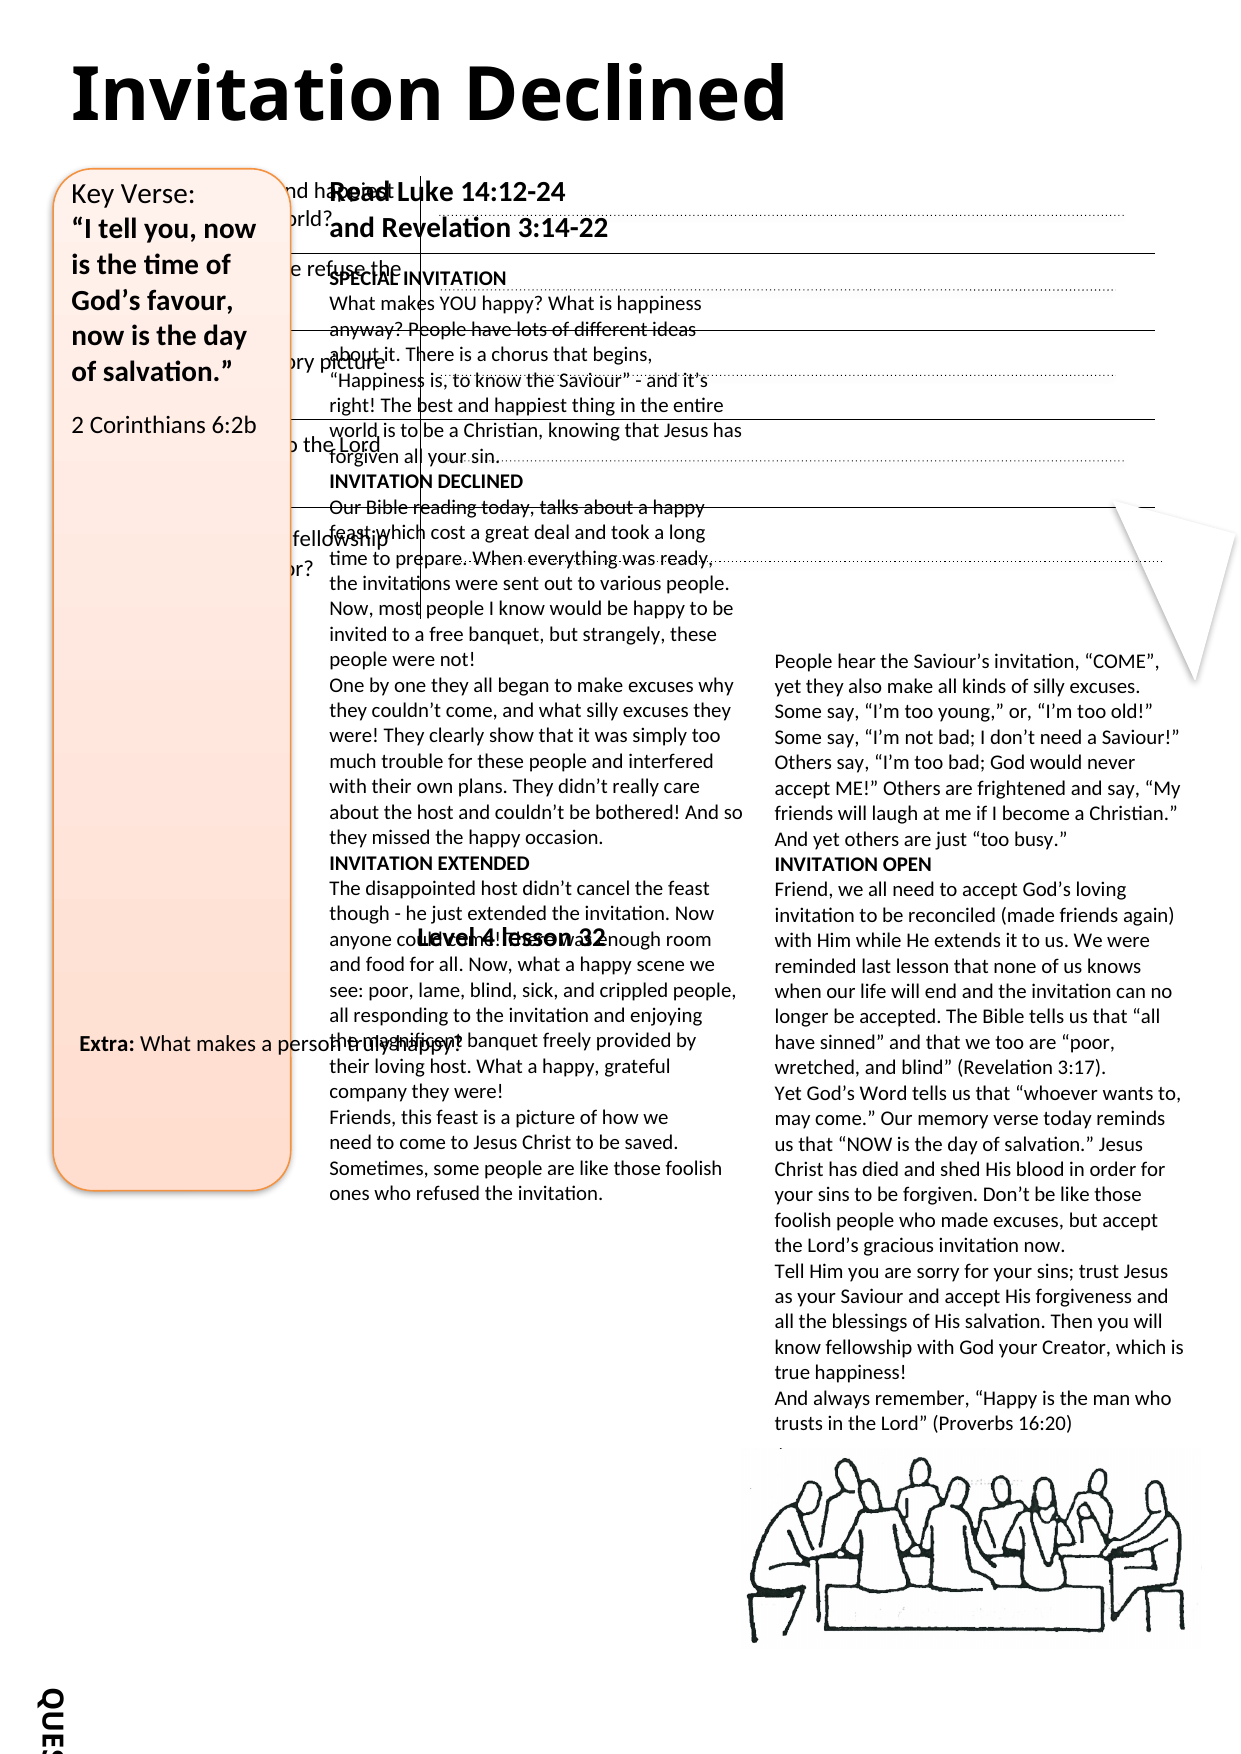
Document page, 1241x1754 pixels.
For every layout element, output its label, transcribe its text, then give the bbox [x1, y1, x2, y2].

table_cell 3. What does this story picture for us today? [296, 331, 420, 419]
table_cell [421, 508, 1155, 619]
picture [739, 1448, 1202, 1649]
table_cell 5. How can we know fellowship with God, our Creator? [296, 508, 420, 619]
table_cell [421, 420, 1155, 507]
table_cell 2. Why did the people refuse the kind invitation? [296, 254, 420, 330]
table_cell [421, 254, 1155, 330]
table_header 1. What is the best and happiest thing in the entire world? [279, 176, 420, 253]
table_cell [421, 331, 1155, 419]
table_header [421, 176, 1155, 253]
table_cell 4. Who can come to the Lord Jesus Christ? [296, 420, 420, 507]
